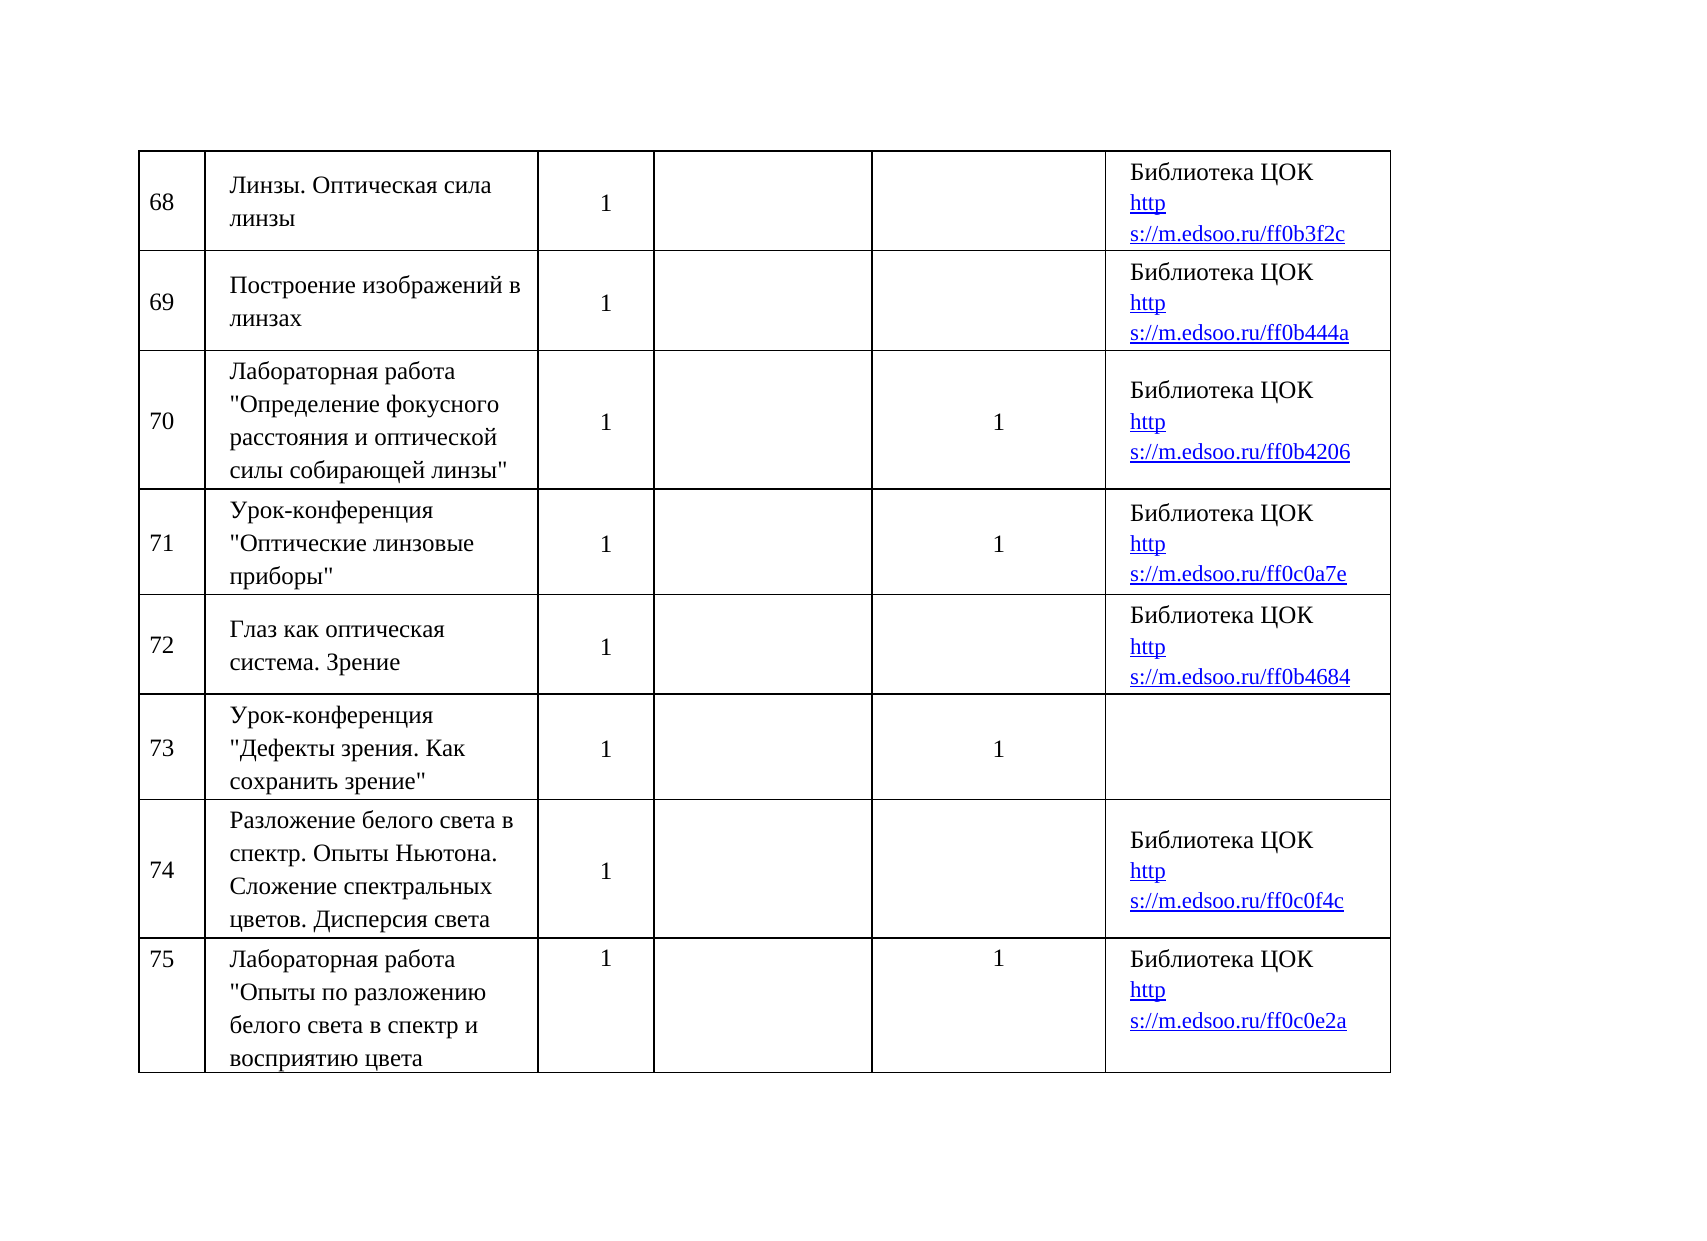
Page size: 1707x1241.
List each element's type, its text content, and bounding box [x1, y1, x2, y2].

table_cell 1 [873, 490, 1105, 593]
table_cell Библиотека ЦОК https://m.edsoo.ru/ff0b4684 [1106, 595, 1390, 693]
table_cell [655, 152, 871, 250]
table_cell 1 [539, 595, 653, 693]
table_cell 1 [539, 490, 653, 593]
table_cell [873, 152, 1105, 250]
table_cell [655, 939, 871, 1072]
table_cell Библиотека ЦОК https://m.edsoo.ru/ff0b4206 [1106, 351, 1390, 488]
table_cell 68 [140, 152, 204, 250]
table_cell 73 [140, 695, 204, 799]
table_cell Библиотека ЦОК https://m.edsoo.ru/ff0c0f4c [1106, 800, 1390, 937]
table_cell [655, 251, 871, 349]
table_cell 74 [140, 800, 204, 937]
table_cell 1 [539, 351, 653, 488]
table_cell 71 [140, 490, 204, 593]
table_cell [206, 939, 537, 1072]
table_cell 1 [539, 695, 653, 799]
table_cell 1 [873, 939, 1105, 1072]
table_cell 70 [140, 351, 204, 488]
table_cell [655, 351, 871, 488]
table_cell Линзы. Оптическая сила линзы [206, 152, 537, 250]
table_cell Построение изображений в линзах [206, 251, 537, 349]
table_cell 1 [873, 695, 1105, 799]
table_cell 69 [140, 251, 204, 349]
table_cell [655, 695, 871, 799]
table_cell 1 [539, 800, 653, 937]
table_cell [655, 490, 871, 593]
table_cell [1106, 695, 1390, 799]
table_cell Библиотека ЦОК https://m.edsoo.ru/ff0b444a [1106, 251, 1390, 349]
table_cell Урок-конференция "Оптические линзовые приборы" [206, 490, 537, 593]
table_cell 1 [539, 251, 653, 349]
table_cell [655, 800, 871, 937]
table_cell 72 [140, 595, 204, 693]
table_cell Разложение белого света в спектр. Опыты Ньютона. Сложение спектральных цветов. Дисперсия света [206, 800, 537, 937]
table_cell [873, 800, 1105, 937]
table_cell 1 [539, 152, 653, 250]
table_cell 1 [873, 351, 1105, 488]
table_cell Урок-конференция "Дефекты зрения. Как сохранить зрение" [206, 695, 537, 799]
table_cell [655, 595, 871, 693]
table_cell 1 [539, 939, 653, 1072]
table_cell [1106, 939, 1390, 1072]
table_cell Библиотека ЦОК https://m.edsoo.ru/ff0b3f2c [1106, 152, 1390, 250]
table_cell Библиотека ЦОК https://m.edsoo.ru/ff0c0a7e [1106, 490, 1390, 593]
table_cell [873, 251, 1105, 349]
table_cell Лабораторная работа "Определение фокусного расстояния и оптической силы собирающей линзы" [206, 351, 537, 488]
table_cell [873, 595, 1105, 693]
table_cell Глаз как оптическая система. Зрение [206, 595, 537, 693]
table_cell 75 [140, 939, 204, 1072]
